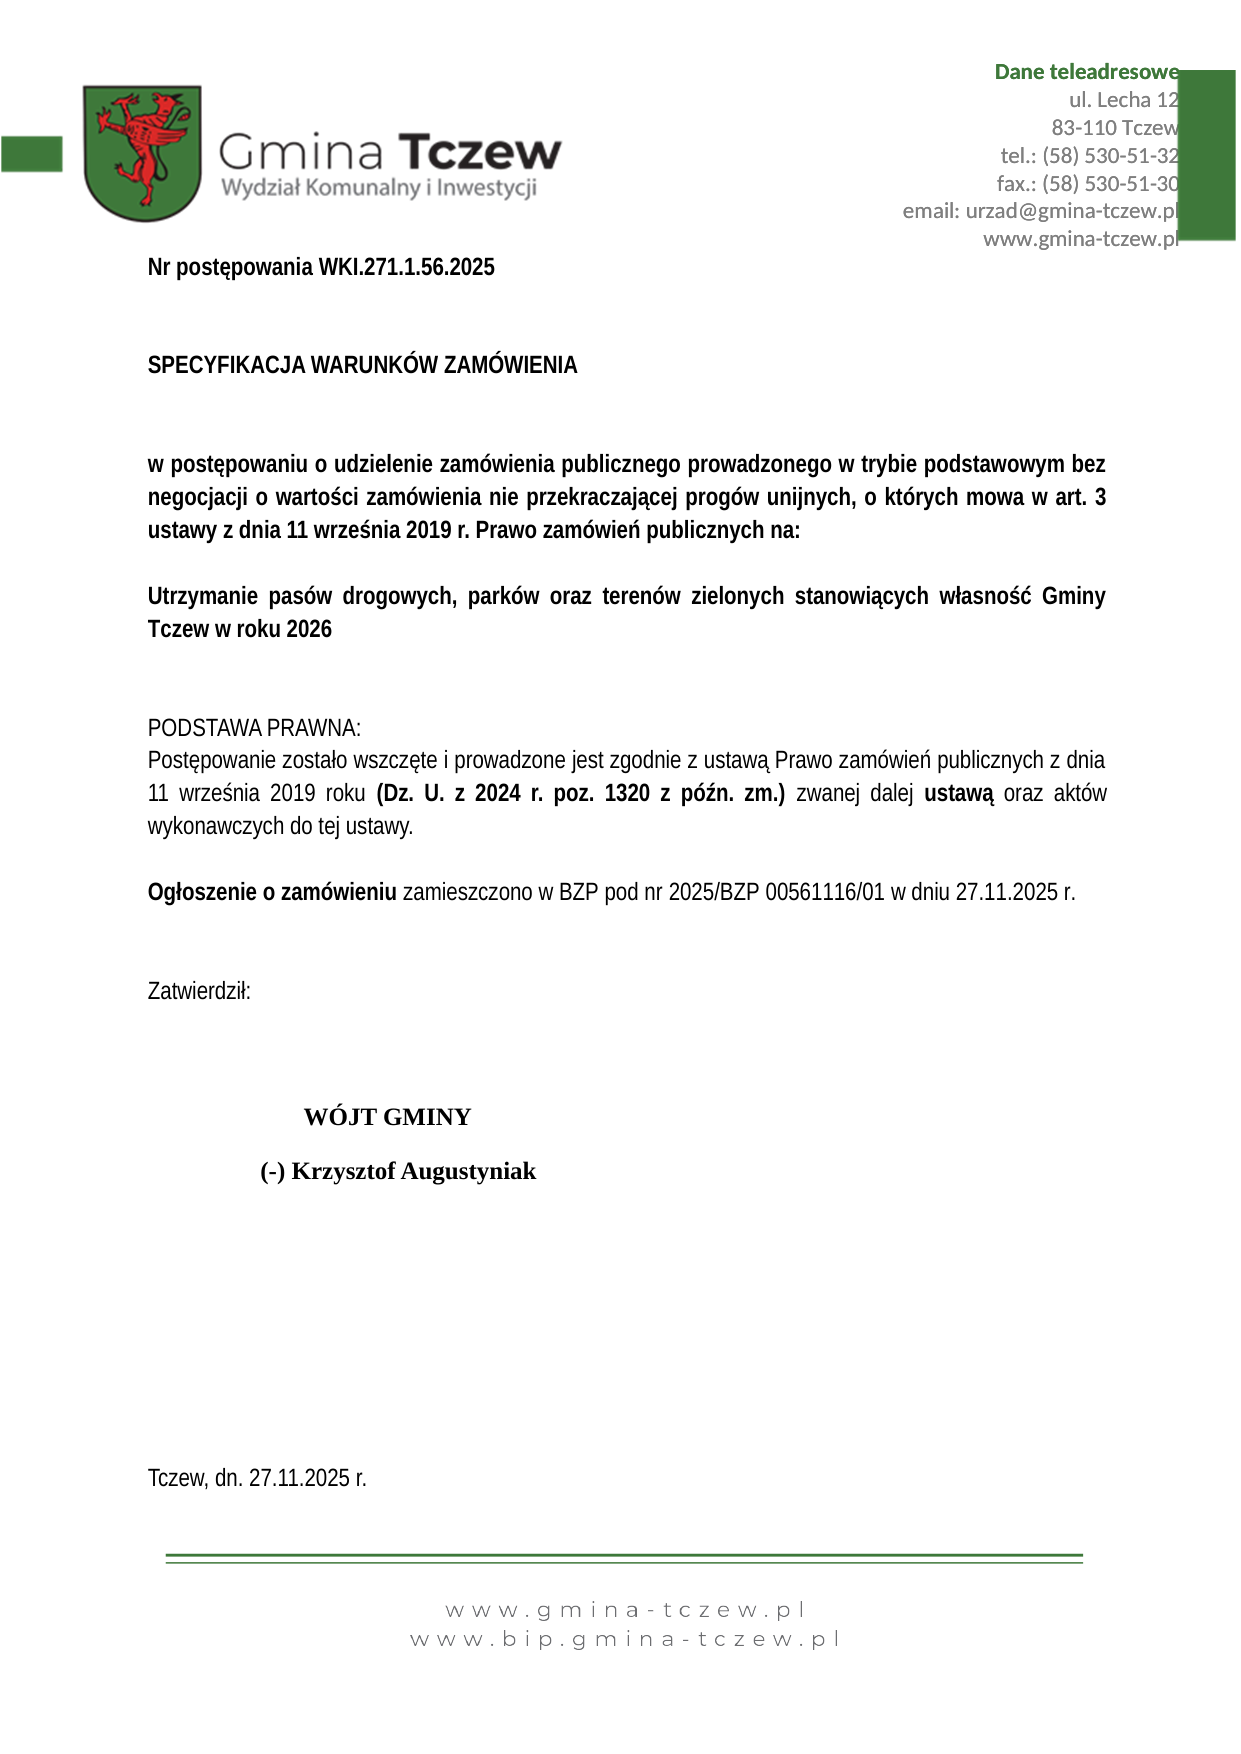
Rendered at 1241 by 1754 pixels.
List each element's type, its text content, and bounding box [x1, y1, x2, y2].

text Postępowanie zostało wszczęte i prowadzone jest zgodnie z ustawą Prawo zamówień publicznych z dnia 11 września 2019 roku (Dz. U. z 2024 r. poz. 1320 z późn. zm.) zwanej dalej ustawą oraz aktów wykonawczych do tej ustawy. [148, 746, 1107, 840]
text Utrzymanie pasów drogowych, parków oraz terenów zielonych stanowiących własność Gminy Tczew w roku 2026 [148, 581, 1107, 642]
picture [0, 70, 1236, 242]
text Nr postępowania WKI.271.1.56.2025 [148, 227, 1107, 280]
text (-) Krzysztof Augustyniak [148, 1156, 1107, 1184]
text PODSTAWA PRAWNA: [148, 713, 1107, 741]
text Zatwierdził: [148, 976, 1107, 1004]
text SPECYFIKACJA WARUNKÓW ZAMÓWIENIA [148, 351, 1107, 379]
text w postępowaniu o udzielenie zamówienia publicznego prowadzonego w trybie podstawowym bez negocjacji o wartości zamówienia nie przekraczającej progów unijnych, o których mowa w art. 3 ustawy z dnia 11 września 2019 r. Prawo zamówień publicznych na: [148, 449, 1107, 544]
picture [165, 1553, 1084, 1652]
text WÓJT GMINY [148, 1102, 1107, 1131]
text Tczew, dn. 27.11.2025 r. [148, 1462, 1107, 1491]
text Ogłoszenie o zamówieniu zamieszczono w BZP pod nr 2025/BZP 00561116/01 w dniu 27.11.2025 r. [148, 877, 1107, 906]
